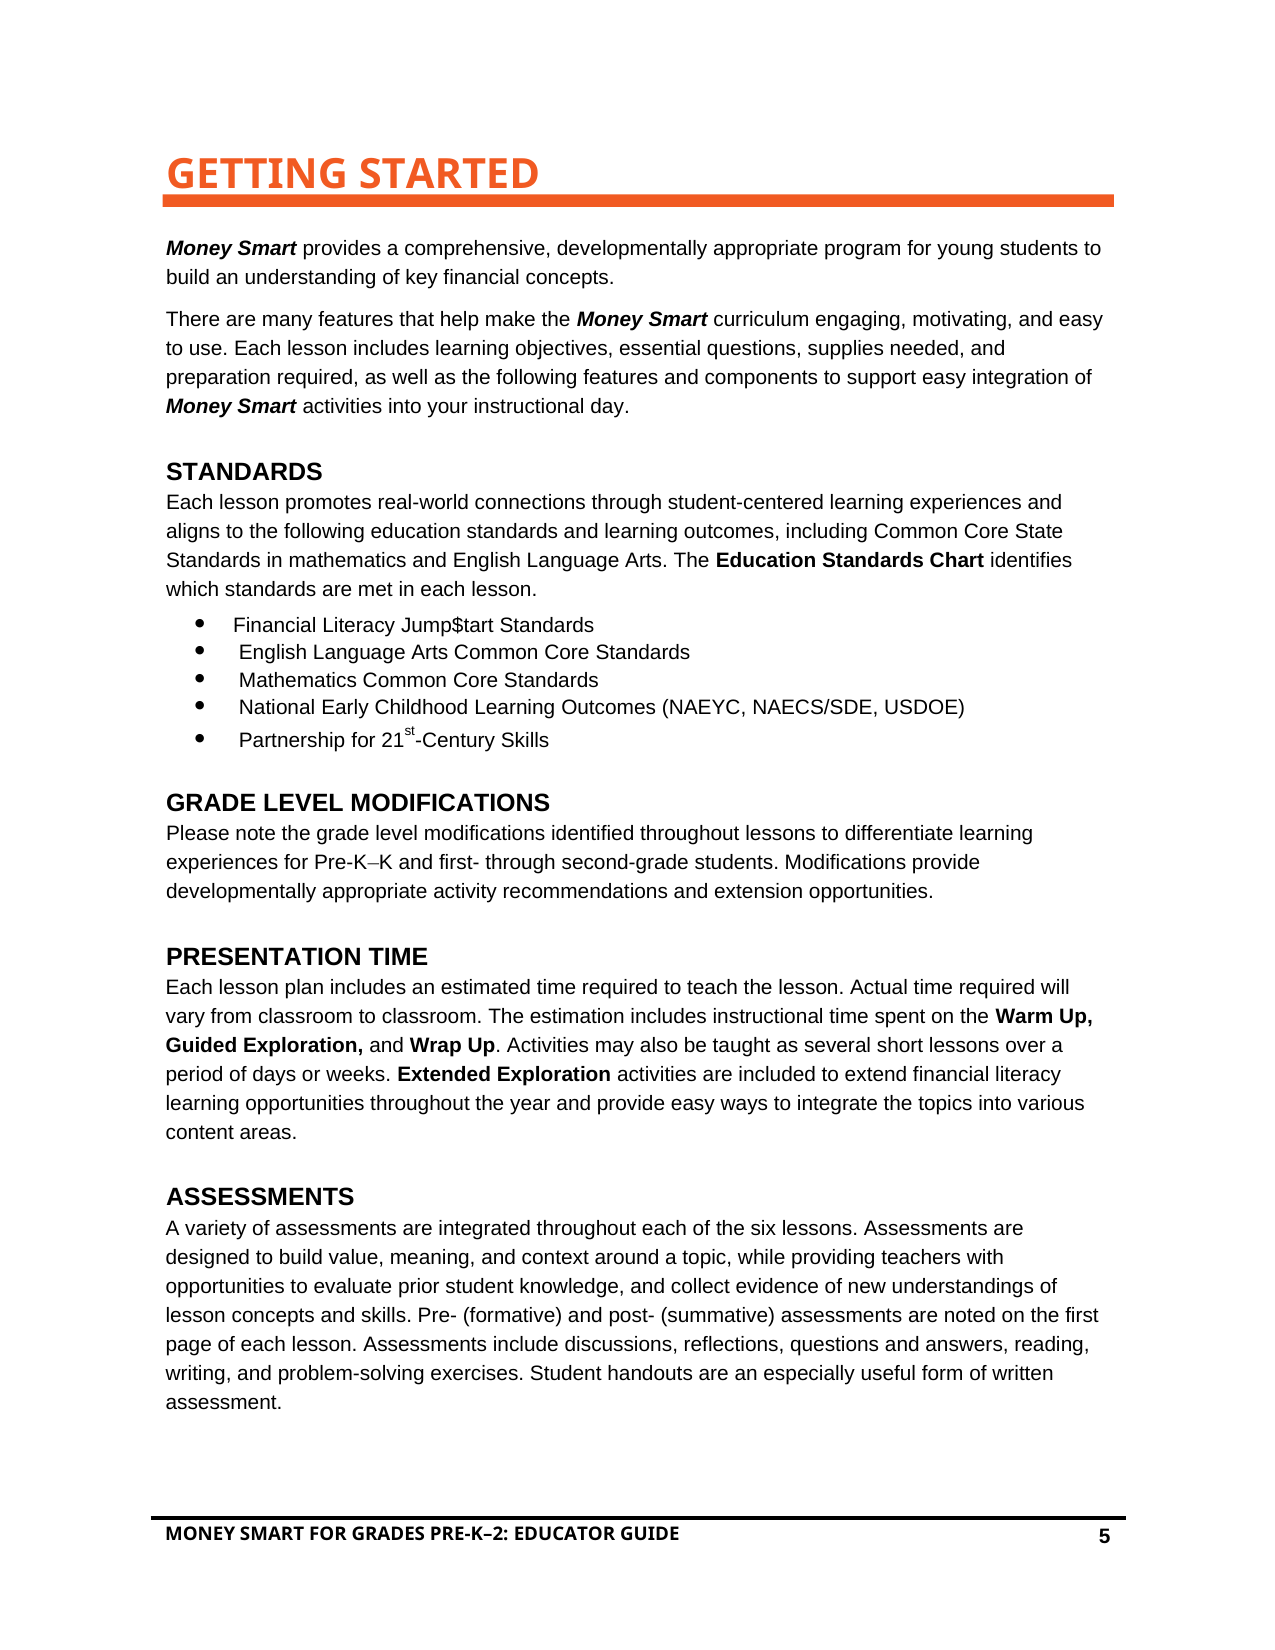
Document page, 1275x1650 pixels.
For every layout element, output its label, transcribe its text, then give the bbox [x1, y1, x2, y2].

text GRADE LEVEL MODIFICATIONS [166, 788, 1129, 817]
text A variety of assessments are integrated throughout each of the six lessons. Assessments are designed to build value, meaning, and context around a topic, while providing teachers with opportunities to evaluate prior student knowledge, and collect evidence of new understandings of lesson concepts and skills. Pre- (formative) and post- (summative) assessments are noted on the first page of each lesson. Assessments include discussions, reflections, questions and answers, reading, writing, and problem-solving exercises. Student handouts are an especially useful form of written assessment. [165, 1216, 1102, 1413]
text Please note the grade level modifications identified throughout lessons to differentiate learning experiences for Pre-K–K and first- through second-grade students. Modifications provide developmentally appropriate activity recommendations and extension opportunities. [166, 821, 1129, 903]
text MONEY SMART FOR GRADES PRE-K–2: EDUCATOR GUIDE 5 [165, 1512, 1139, 1549]
list Mathematics Common Core Standards [195, 668, 1139, 693]
text Each lesson plan includes an estimated time required to teach the lesson. Actual time required will vary from classroom to classroom. The estimation includes instructional time spent on the Warm Up, Guided Exploration, and Wrap Up. Activities may also be taught as several short lessons over a period of days or weeks. Extended Exploration activities are included to extend financial literacy learning opportunities throughout the year and provide easy ways to integrate the topics into various content areas. [165, 975, 1104, 1144]
text Each lesson promotes real-world connections through student-centered learning experiences and aligns to the following education standards and learning outcomes, including Common Core State Standards in mathematics and English Language Arts. The Education Standards Chart identifies which standards are met in each lesson. [166, 490, 1076, 601]
list English Language Arts Common Core Standards [195, 640, 1139, 665]
list National Early Childhood Learning Outcomes (NAEYC, NAECS/SDE, USDOE) [195, 695, 1139, 720]
list Financial Literacy Jump$tart Standards [195, 613, 1139, 638]
text Money Smart provides a comprehensive, developmentally appropriate program for young students to build an understanding of key financial concepts. [166, 236, 1129, 289]
text STANDARDS [166, 457, 1129, 485]
text There are many features that help make the Money Smart curriculum engaging, motivating, and easy to use. Each lesson includes learning objectives, essential questions, supplies needed, and preparation required, as well as the following features and components to support easy integration of Money Smart activities into your instructional day. [166, 307, 1106, 418]
text ASSESSMENTS [166, 1182, 1129, 1211]
text PRESENTATION TIME [166, 942, 1129, 971]
subtitle GETTING STARTED [166, 146, 1129, 200]
list Partnership for 21st-Century Skills [195, 722, 1139, 752]
